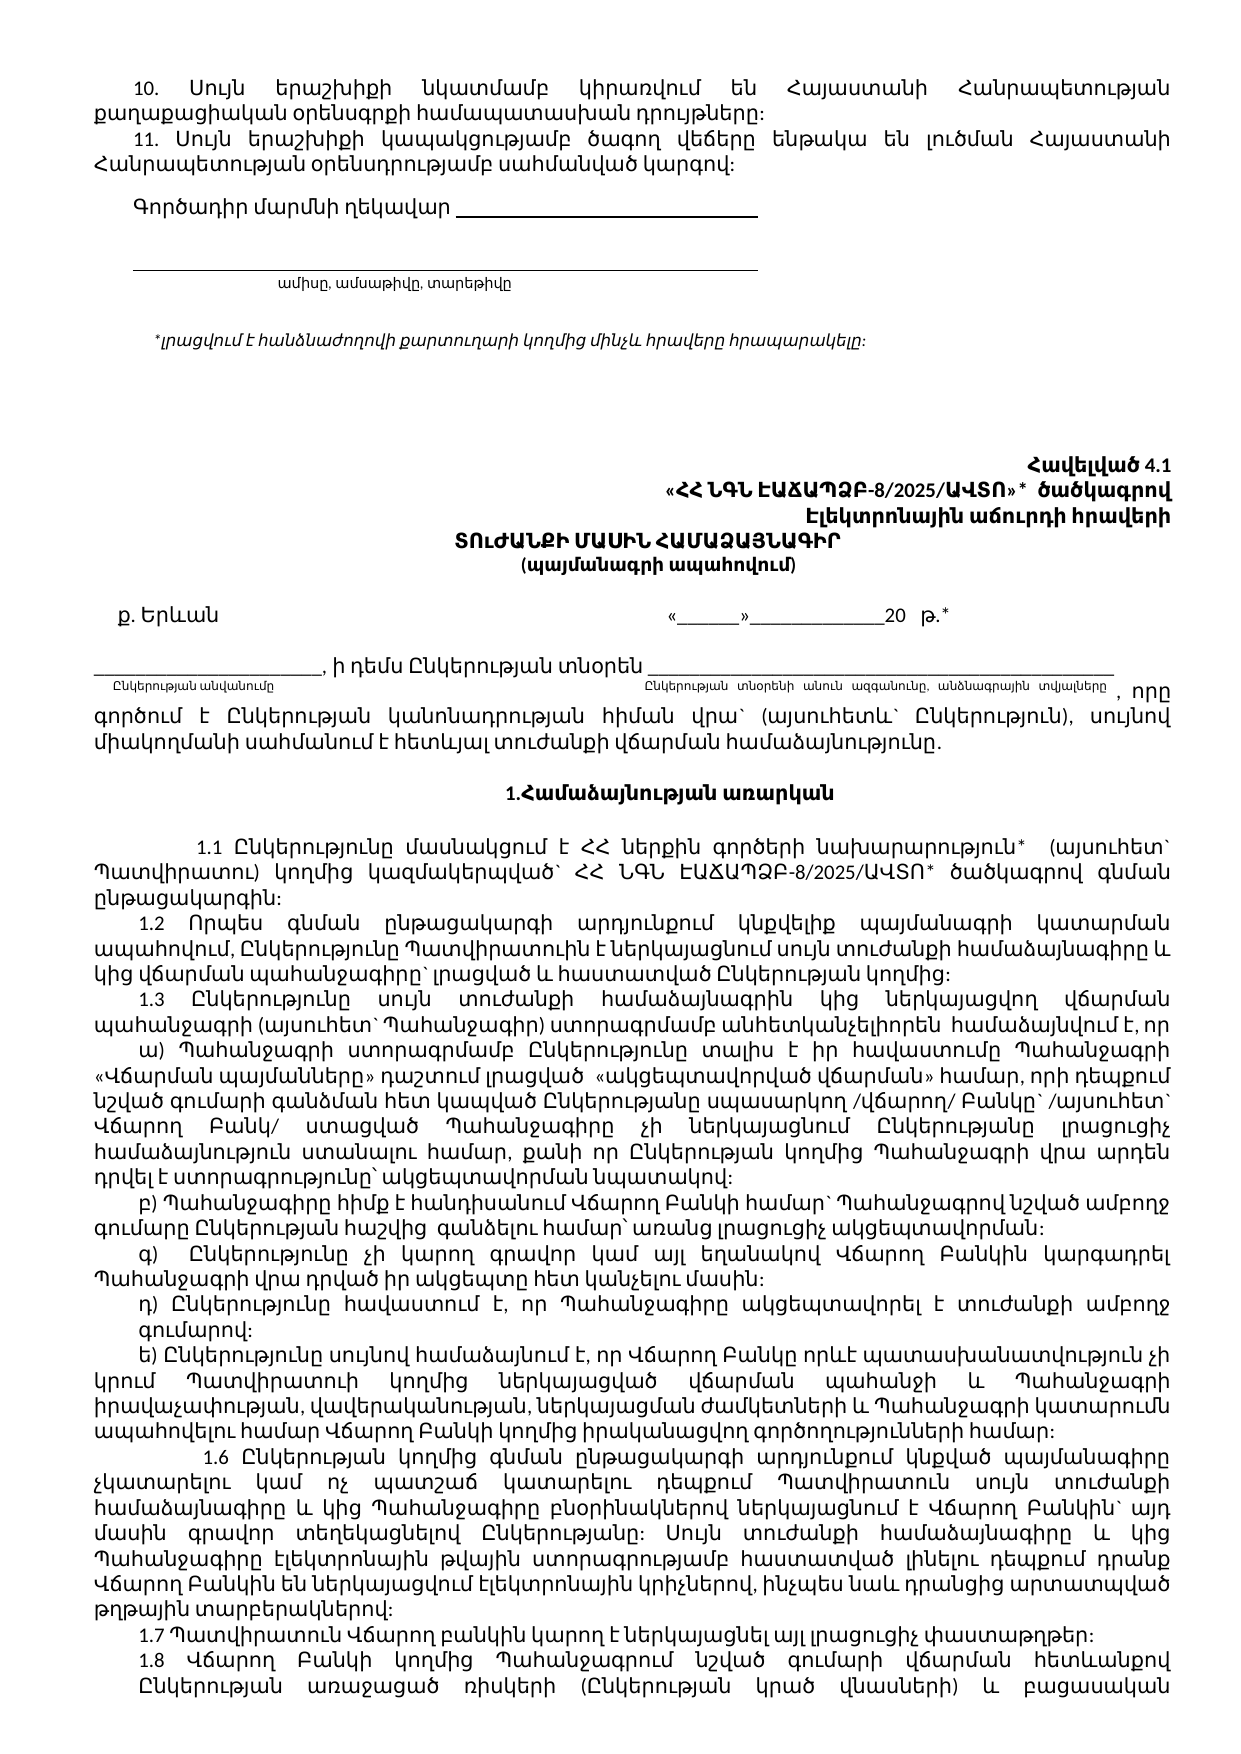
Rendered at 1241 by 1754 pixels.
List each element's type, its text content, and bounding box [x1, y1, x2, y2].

text ամիսը, ամսաթիվը, տարեթիվը [94, 274, 1171, 304]
text 11. Սույն երաշխիքի կապակցությամբ ծագող վեճերը ենթակա են լուծման Հայաստանի Հանրապետության օրենսդրությամբ սահմանված կարգով: [94, 126, 1171, 177]
text 1.3 Ընկերությունը սույն տուժանքի համաձայնագրին կից ներկայացվող վճարման պահանջագրի (այսուհետ` Պահանջագիր) ստորագրմամբ անհետկանչելիորեն համաձայնվում է, որ [94, 987, 1171, 1037]
text *լրացվում է հանձնաժողովի քարտուղարի կողմից մինչև հրավերը հրապարակելը: [94, 330, 1171, 350]
text (պայմանագրի ապահովում) [94, 554, 1171, 577]
text 1.1 Ընկերությունը մասնակցում է ՀՀ ներքին գործերի նախարարություն* (այսուհետ` Պատվիրատու) կողմից կազմակերպված` ՀՀ ՆԳՆ ԷԱՃԱՊՁԲ-8/2025/ԱՎՏՈ* ծածկագրով գնման ընթացակարգին: [94, 834, 1171, 910]
text ա) Պահանջագրի ստորագրմամբ Ընկերությունը տալիս է իր հավաստումը Պահանջագրի «Վճարման պայմանները» դաշտում լրացված «ակցեպտավորված վճարման» համար, որի դեպքում նշված գումարի գանձման հետ կապված Ընկերությանը սպասարկող /վճարող/ Բանկը` /այսուհետ` Վճարող Բանկ/ ստացված Պահանջագիրը չի ներկայացնում Ընկերությանը լրացուցիչ համաձայնություն ստանալու համար, քանի որ Ընկերության կողմից Պահանջագրի վրա արդեն դրվել է ստորագրությունը՝ ակցեպտավորման նպատակով: [94, 1037, 1171, 1190]
text 1.7 Պատվիրատուն Վճարող բանկին կարող է ներկայացնել այլ լրացուցիչ փաստաթղթեր: [138, 1622, 1171, 1647]
text Էլեկտրոնային աճուրդի հրավերի [94, 503, 1171, 528]
text 10. Սույն երաշխիքի նկատմամբ կիրառվում են Հայաստանի Հանրապետության քաղաքացիական օրենսգրքի համապատասխան դրույթները: [94, 75, 1171, 126]
text 1.Համաձայնության առարկան [169, 780, 1171, 805]
text ք. Երևան «______»_____________20 թ.* [94, 602, 1171, 627]
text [138, 1647, 1171, 1698]
text դ) Ընկերությունը հավաստում է, որ Պահանջագիրը ակցեպտավորել է տուժանքի ամբողջ գումարով: [138, 1292, 1171, 1342]
text Ընկերության անվանումը Ընկերության տնօրենի անուն ազգանունը, անձնագրային տվյալները , որը գործում է Ընկերության կանոնադրության հիման վրա` (այսուհետև` Ընկերություն), սույնով միակողմանի սահմանում է հետևյալ տուժանքի վճարման համաձայնությունը. [94, 678, 1171, 754]
text 1.2 Որպես գնման ընթացակարգի արդյունքում կնքվելիք պայմանագրի կատարման ապահովում, Ընկերությունը Պատվիրատուին է ներկայացնում սույն տուժանքի համաձայնագիրը և կից վճարման պահանջագիրը` լրացված և հաստատված Ընկերության կողմից: [94, 910, 1171, 987]
text ______________________, ի դեմս Ընկերության տնօրեն _____________________________________________ [94, 653, 1171, 678]
text 1.6 Ընկերության կողմից գնման ընթացակարգի արդյունքում կնքված պայմանագիրը չկատարելու կամ ոչ պատշաճ կատարելու դեպքում Պատվիրատուն սույն տուժանքի համաձայնագիրը և կից Պահանջագիրը բնօրինակներով ներկայացնում է Վճարող Բանկին` այդ մասին գրավոր տեղեկացնելով Ընկերությանը: Սույն տուժանքի համաձայնագիրը և կից Պահանջագիրը էլեկտրոնային թվային ստորագրությամբ հաստատված լինելու դեպքում դրանք Վճարող Բանկին են ներկայացվում էլեկտրոնային կրիչներով, ինչպես նաև դրանցից արտատպված թղթային տարբերակներով: [94, 1444, 1171, 1622]
text բ) Պահանջագիրը հիմք է հանդիսանում Վճարող Բանկի համար` Պահանջագրով նշված ամբողջ գումարը Ընկերության հաշվից գանձելու համար՝ առանց լրացուցիչ ակցեպտավորման: [94, 1190, 1171, 1241]
text «ՀՀ ՆԳՆ ԷԱՃԱՊՁԲ-8/2025/ԱՎՏՈ»* ծածկագրով [94, 477, 1171, 503]
text գ) Ընկերությունը չի կարող գրավոր կամ այլ եղանակով Վճարող Բանկին կարգադրել Պահանջագրի վրա դրված իր ակցեպտը հետ կանչելու մասին: [94, 1241, 1171, 1292]
text ՏՈւԺԱՆՔԻ ՄԱՍԻՆ ՀԱՄԱՁԱՅՆԱԳԻՐ [94, 528, 1171, 554]
text Գործադիր մարմնի ղեկավար [94, 194, 1171, 220]
text Հավելված 4.1 [94, 452, 1171, 477]
text ե) Ընկերությունը սույնով համաձայնում է, որ Վճարող Բանկը որևէ պատասխանատվություն չի կրում Պատվիրատուի կողմից ներկայացված վճարման պահանջի և Պահանջագրի իրավաչափության, վավերականության, ներկայացման ժամկետների և Պահանջագրի կատարումն ապահովելու համար Վճարող Բանկի կողմից իրականացվող գործողությունների համար: [94, 1342, 1171, 1444]
